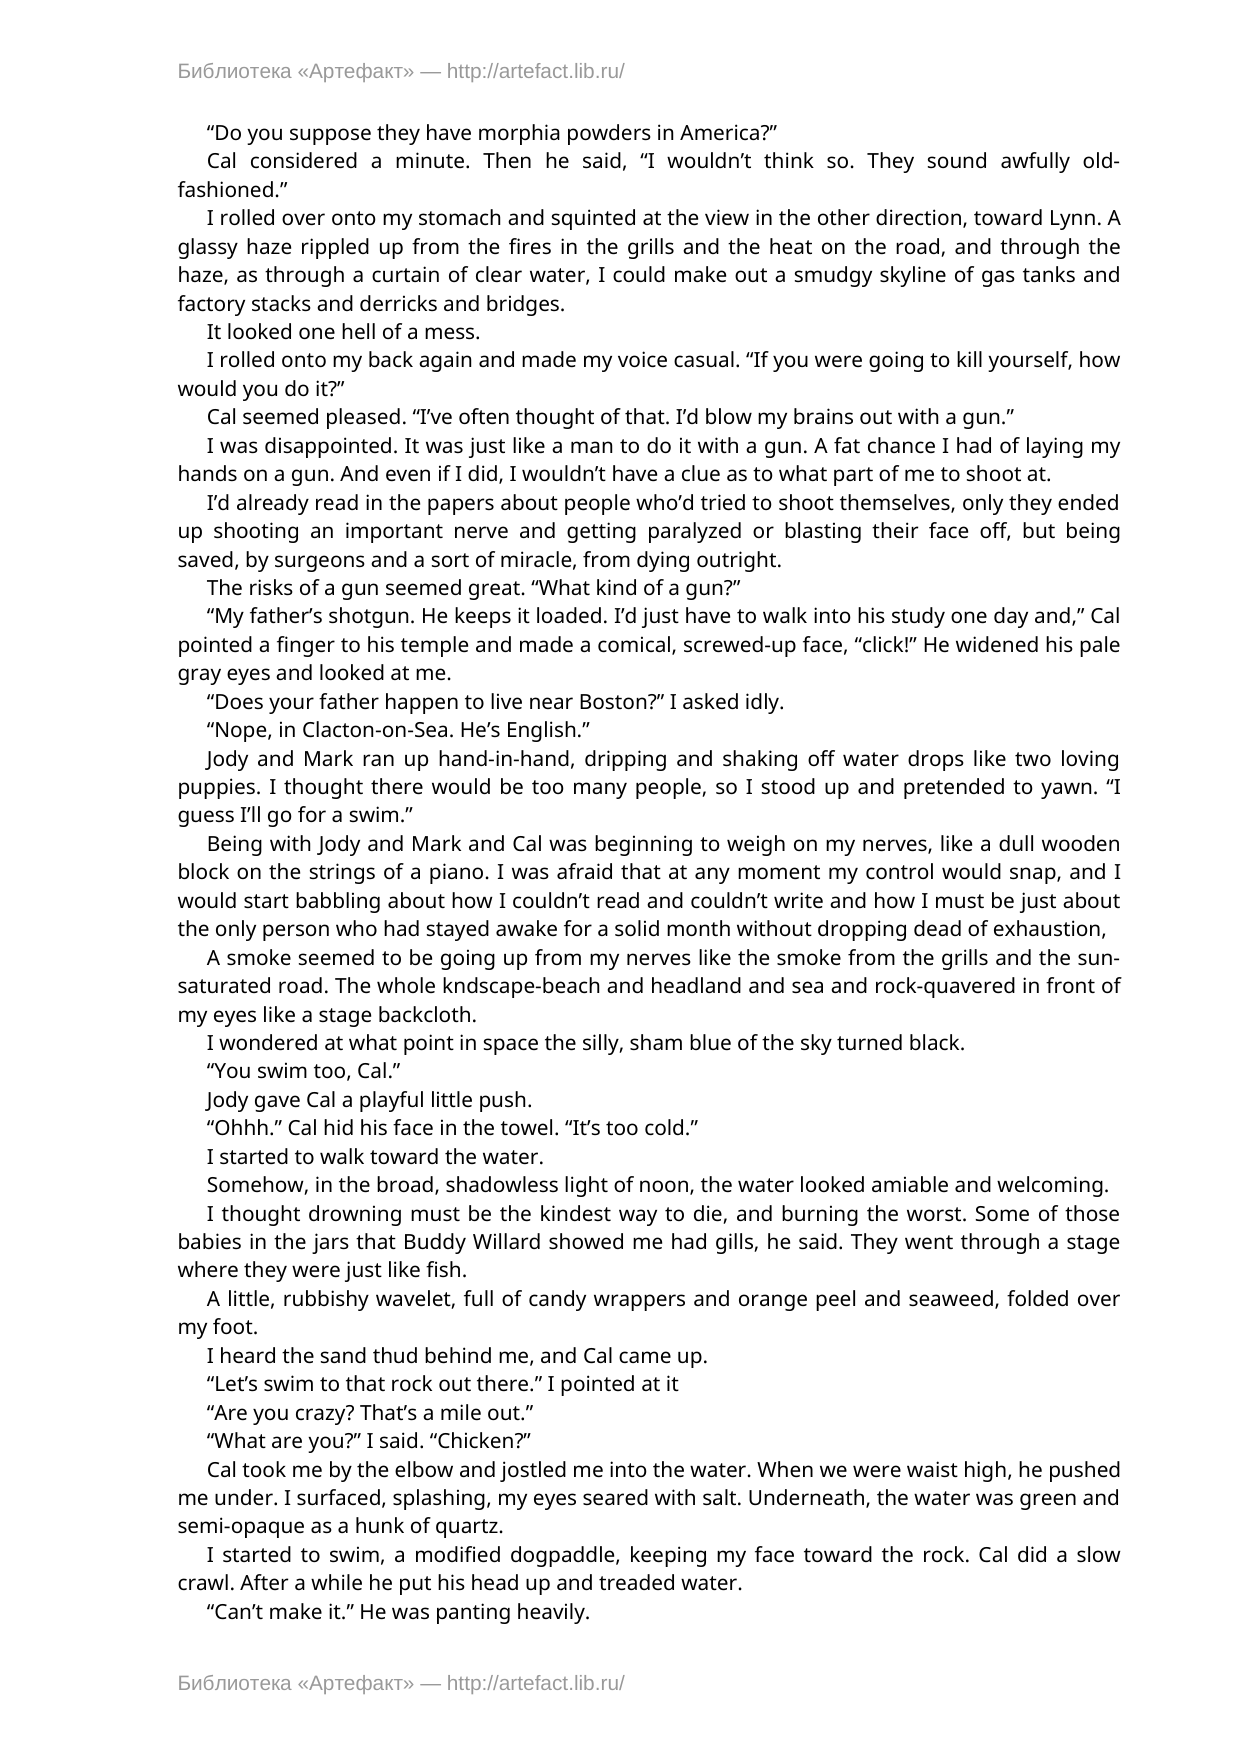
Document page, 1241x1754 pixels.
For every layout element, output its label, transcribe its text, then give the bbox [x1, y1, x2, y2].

text Somehow, in the broad, shadowless light of noon, the water looked amiable and welcoming. [177, 1170, 1122, 1199]
text “What are you?” I said. “Chicken?” [177, 1426, 1122, 1455]
text I rolled over onto my stomach and squinted at the view in the other direction, toward Lynn. A glassy haze rippled up from the fires in the grills and the heat on the road, and through the haze, as through a curtain of clear water, I could make out a smudgy skyline of gas tanks and factory stacks and derricks and bridges. [177, 203, 1122, 317]
text I started to walk toward the water. [177, 1142, 1122, 1170]
text “Does your father happen to live near Boston?” I asked idly. [177, 687, 1122, 715]
text Jody gave Cal a playful little push. [177, 1085, 1122, 1113]
text “Are you crazy? That’s a mile out.” [177, 1398, 1122, 1426]
text “You swim too, Cal.” [177, 1057, 1122, 1085]
text The risks of a gun seemed great. “What kind of a gun?” [177, 573, 1122, 602]
text “Do you suppose they have morphia powders in America?” [177, 118, 1122, 147]
text Cal took me by the elbow and jostled me into the water. When we were waist high, he pushed me under. I surfaced, splashing, my eyes seared with salt. Underneath, the water was green and semi-opaque as a hunk of quartz. [177, 1455, 1122, 1540]
text Being with Jody and Mark and Cal was beginning to weigh on my nerves, like a dull wooden block on the strings of a piano. I was afraid that at any moment my control would snap, and I would start babbling about how I couldn’t read and couldn’t write and how I must be just about the only person who had stayed awake for a solid month without dropping dead of exhaustion, [177, 829, 1122, 943]
text “Let’s swim to that rock out there.” I pointed at it [177, 1369, 1122, 1398]
text “My father’s shotgun. He keeps it loaded. I’d just have to walk into his study one day and,” Cal pointed a finger to his temple and made a comical, screwed-up face, “click!” He widened his pale gray eyes and looked at me. [177, 602, 1122, 687]
text I was disappointed. It was just like a man to do it with a gun. A fat chance I had of laying my hands on a gun. And even if I did, I wouldn’t have a clue as to what part of me to shoot at. [177, 431, 1122, 488]
text I started to swim, a modified dogpaddle, keeping my face toward the rock. Cal did a slow crawl. After a while he put his head up and treaded water. [177, 1540, 1122, 1597]
text “Nope, in Clacton-on-Sea. He’s English.” [177, 715, 1122, 744]
text A smoke seemed to be going up from my nerves like the smoke from the grills and the sun-saturated road. The whole kndscape-beach and headland and sea and rock-quavered in front of my eyes like a stage backcloth. [177, 943, 1122, 1028]
text “Ohhh.” Cal hid his face in the towel. “It’s too cold.” [177, 1113, 1122, 1142]
text Cal seemed pleased. “I’ve often thought of that. I’d blow my brains out with a gun.” [177, 402, 1122, 431]
text I’d already read in the papers about people who’d tried to shoot themselves, only they ended up shooting an important nerve and getting paralyzed or blasting their face off, but being saved, by surgeons and a sort of miracle, from dying outright. [177, 488, 1122, 573]
text Cal considered a minute. Then he said, “I wouldn’t think so. They sound awfully old-fashioned.” [177, 147, 1122, 203]
text It looked one hell of a mess. [177, 317, 1122, 346]
text A little, rubbishy wavelet, full of candy wrappers and orange peel and seaweed, folded over my foot. [177, 1284, 1122, 1341]
text I thought drowning must be the kindest way to die, and burning the worst. Some of those babies in the jars that Buddy Willard showed me had gills, he said. They went through a stage where they were just like fish. [177, 1199, 1122, 1284]
text I rolled onto my back again and made my voice casual. “If you were going to kill yourself, how would you do it?” [177, 346, 1122, 402]
text I heard the sand thud behind me, and Cal came up. [177, 1341, 1122, 1369]
text Jody and Mark ran up hand-in-hand, dripping and shaking off water drops like two loving puppies. I thought there would be too many people, so I stood up and pretended to yawn. “I guess I’ll go for a swim.” [177, 744, 1122, 829]
text “Can’t make it.” He was panting heavily. [177, 1597, 1122, 1625]
text I wondered at what point in space the silly, sham blue of the sky turned black. [177, 1028, 1122, 1057]
